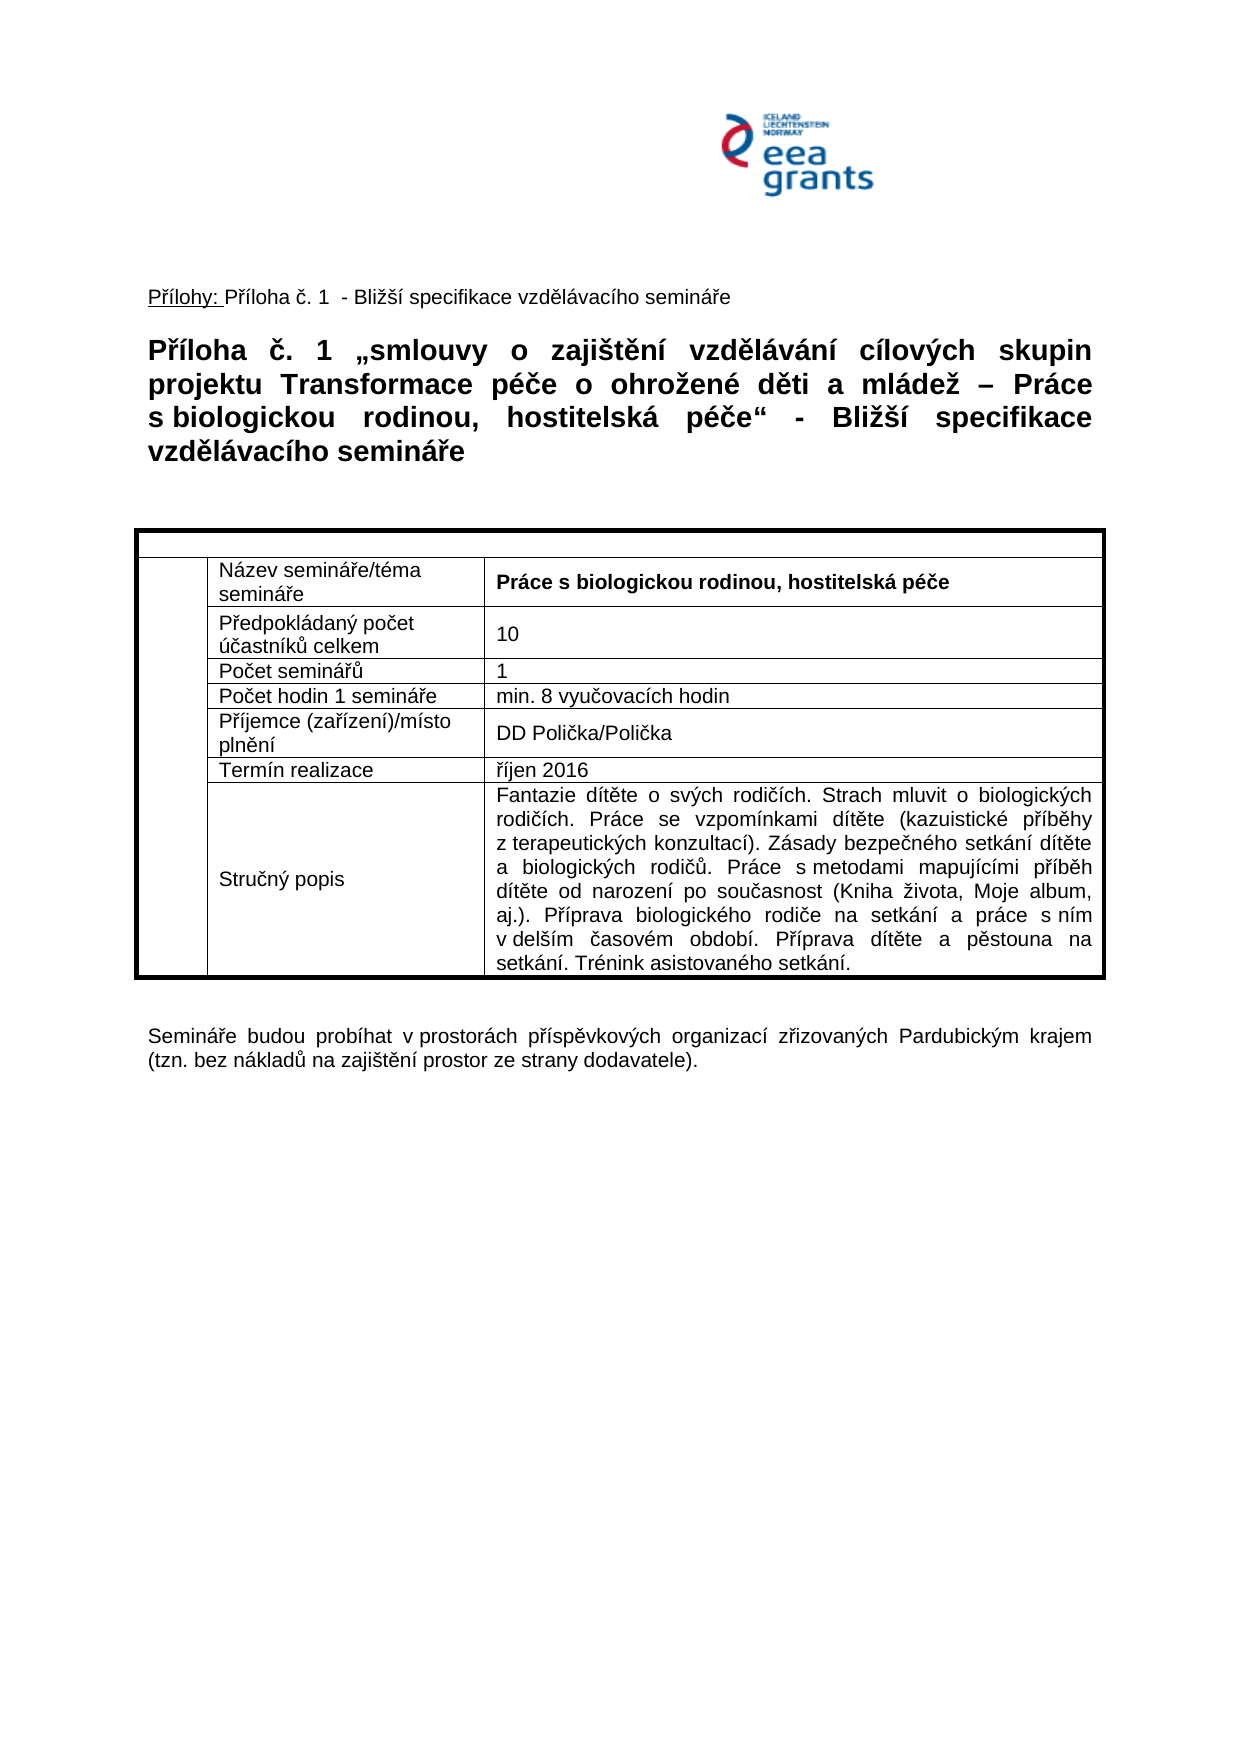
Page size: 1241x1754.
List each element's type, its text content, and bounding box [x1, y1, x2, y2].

table_cell [139, 558, 207, 975]
table_cell 10 [485, 607, 1102, 658]
table_cell Termín realizace [208, 758, 484, 782]
table_cell Počet hodin 1 semináře [208, 684, 484, 708]
table_cell Práce s biologickou rodinou, hostitelská péče [485, 558, 1102, 606]
text Přílohy: Příloha č. 1 - Bližší specifikace vzdělávacího semináře [148, 285, 1093, 309]
text Semináře budou probíhat v prostorách příspěvkových organizací zřizovaných Pardubickým krajem (tzn. bez nákladů na zajištění prostor ze strany dodavatele). [148, 1024, 1093, 1072]
table_cell DD Polička/Polička [485, 709, 1102, 757]
table_cell Fantazie dítěte o svých rodičích. Strach mluvit o biologických rodičích. Práce se vzpomínkami dítěte (kazuistické příběhy z terapeutických konzultací). Zásady bezpečného setkání dítěte a biologických rodičů. Práce s metodami mapujícími příběh dítěte od narození po současnost (Kniha života, Moje album, aj.). Příprava biologického rodiče na setkání a práce s ním v delším časovém období. Příprava dítěte a pěstouna na setkání. Trénink asistovaného setkání. [485, 783, 1102, 975]
table_cell říjen 2016 [485, 758, 1102, 782]
table_cell Počet seminářů [208, 659, 484, 683]
table_header [139, 533, 1102, 557]
table_cell min. 8 vyučovacích hodin [485, 684, 1102, 708]
table_cell Stručný popis [208, 783, 484, 975]
table_cell 1 [485, 659, 1102, 683]
picture [697, 73, 898, 237]
table_cell Příjemce (zařízení)/místo plnění [208, 709, 484, 757]
table_cell Název semináře/téma semináře [208, 558, 484, 606]
table_cell Předpokládaný počet účastníků celkem [208, 607, 484, 658]
text Příloha č. 1 „smlouvy o zajištění vzdělávání cílových skupin projektu Transformace péče o ohrožené děti a mládež – Práce s biologickou rodinou, hostitelská péče“ - Bližší specifikace vzdělávacího semináře [148, 333, 1093, 468]
